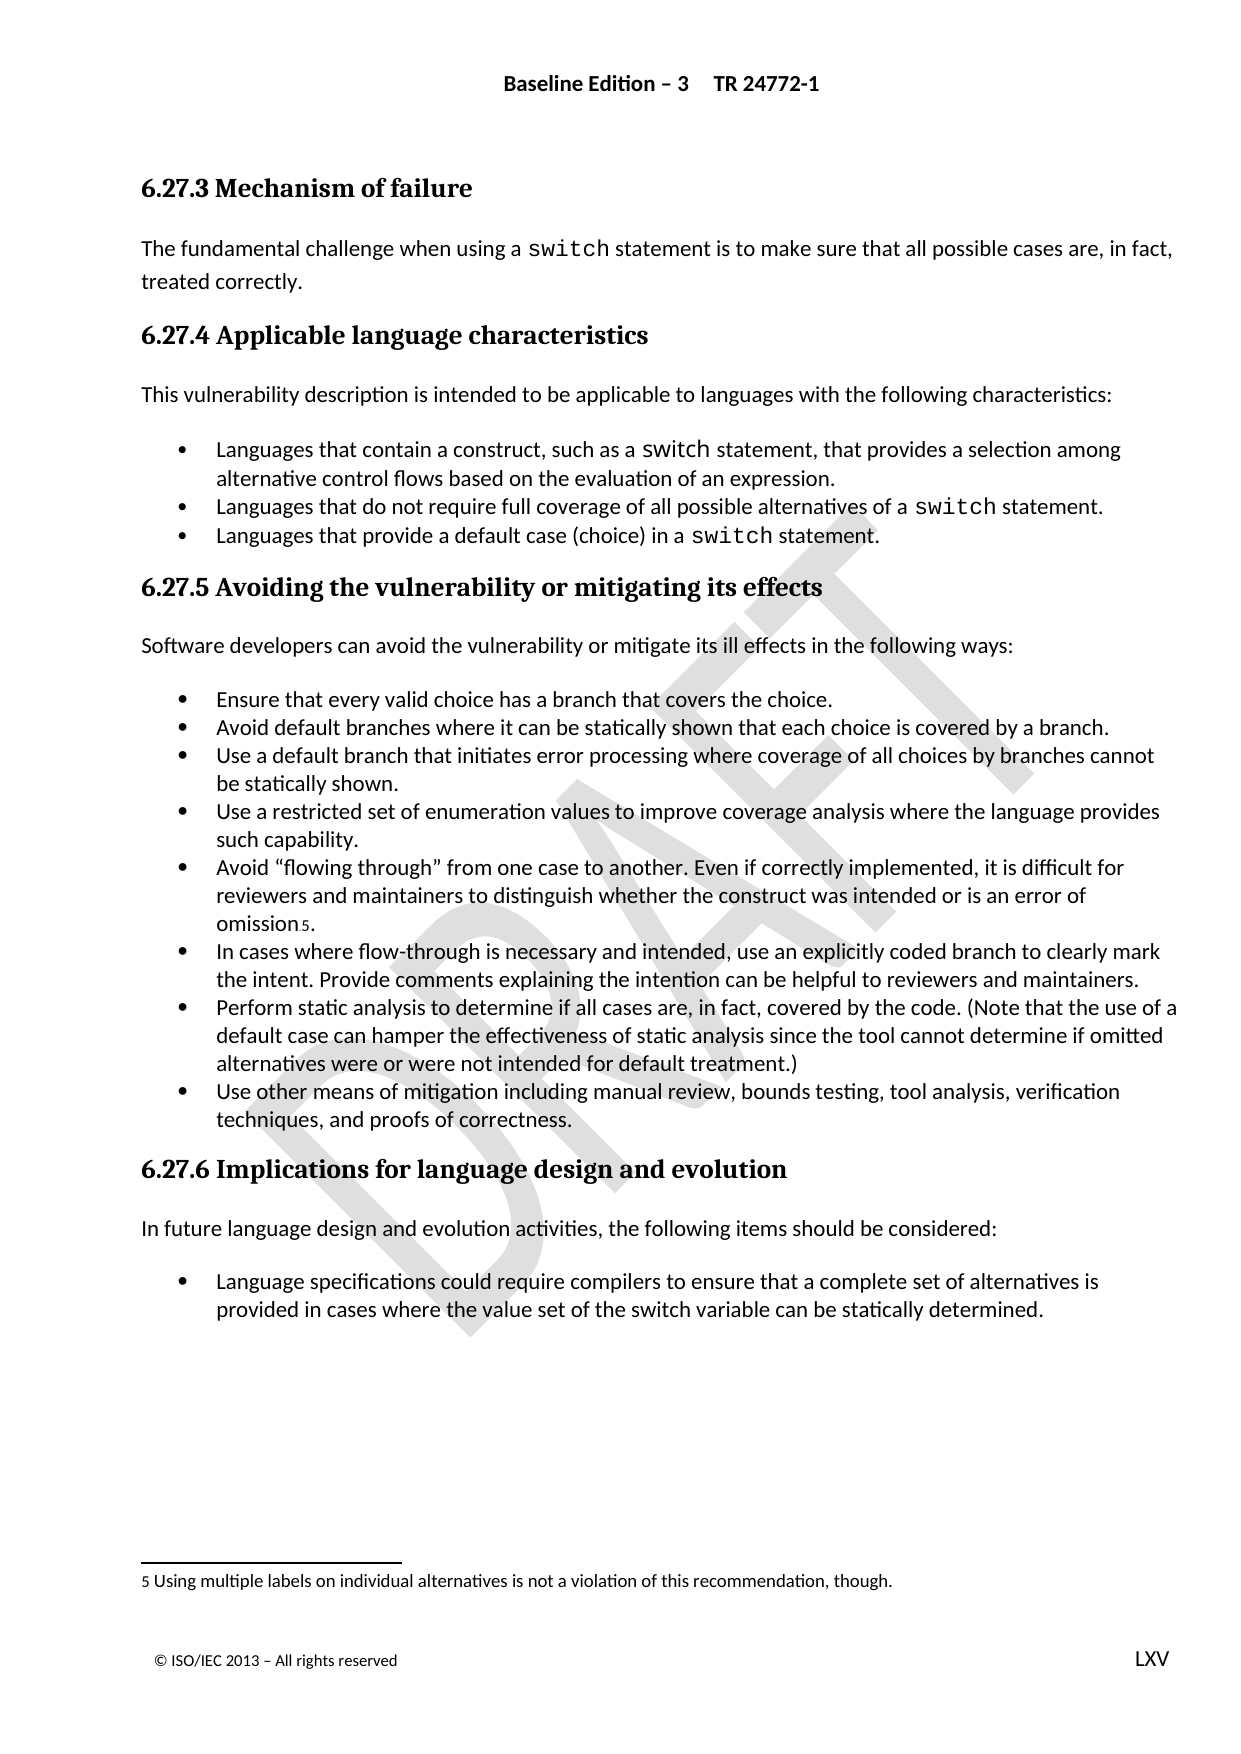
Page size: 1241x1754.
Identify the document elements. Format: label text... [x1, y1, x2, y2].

list Avoid default branches where it can be statically shown that each choice is covered by a branch. [178, 713, 1182, 741]
list Perform static analysis to determine if all cases are, in fact, covered by the code. (Note that the use of a default case can hamper the effectiveness of static analysis since the tool cannot determine if omitted alternatives were or were not intended for default treatment.) [178, 993, 1182, 1077]
list Languages that contain a construct, such as a switch statement, that provides a selection among alternative control flows based on the evaluation of an expression. [178, 433, 1182, 492]
text This vulnerability description is intended to be applicable to languages with the following characteristics: [141, 380, 1182, 408]
subtitle 6.27.5 Avoiding the vulnerability or mitigating its effects [141, 572, 1182, 603]
text The fundamental challenge when using a switch statement is to make sure that all possible cases are, in fact, treated correctly. [141, 234, 1182, 295]
list Ensure that every valid choice has a branch that covers the choice. [178, 685, 1182, 713]
list Avoid “flowing through” from one case to another. Even if correctly implemented, it is difficult for reviewers and maintainers to distinguish whether the construct was intended or is an error of omission3F. [178, 853, 1182, 937]
text In future language design and evolution activities, the following items should be considered: [141, 1214, 1182, 1242]
list Languages that do not require full coverage of all possible alternatives of a switch statement. [178, 492, 1182, 522]
list Use a restricted set of enumeration values to improve coverage analysis where the language provides such capability. [178, 797, 1182, 853]
list Use a default branch that initiates error processing where coverage of all choices by branches cannot be statically shown. [178, 741, 1182, 797]
text Software developers can avoid the vulnerability or mitigate its ill effects in the following ways: [141, 632, 1182, 660]
subtitle 6.27.6 Implications for language design and evolution [141, 1154, 1182, 1185]
list Languages that provide a default case (choice) in a switch statement. [178, 522, 1182, 551]
list In cases where flow-through is necessary and intended, use an explicitly coded branch to clearly mark the intent. Provide comments explaining the intention can be helpful to reviewers and maintainers. [178, 937, 1182, 993]
subtitle 6.27.3 Mechanism of failure [141, 173, 1182, 205]
list Use other means of mitigation including manual review, bounds testing, tool analysis, verification techniques, and proofs of correctness. [178, 1077, 1182, 1133]
subtitle 6.27.4 Applicable language characteristics [141, 320, 1182, 351]
list Language specifications could require compilers to ensure that a complete set of alternatives is provided in cases where the value set of the switch variable can be statically determined. [178, 1267, 1182, 1323]
